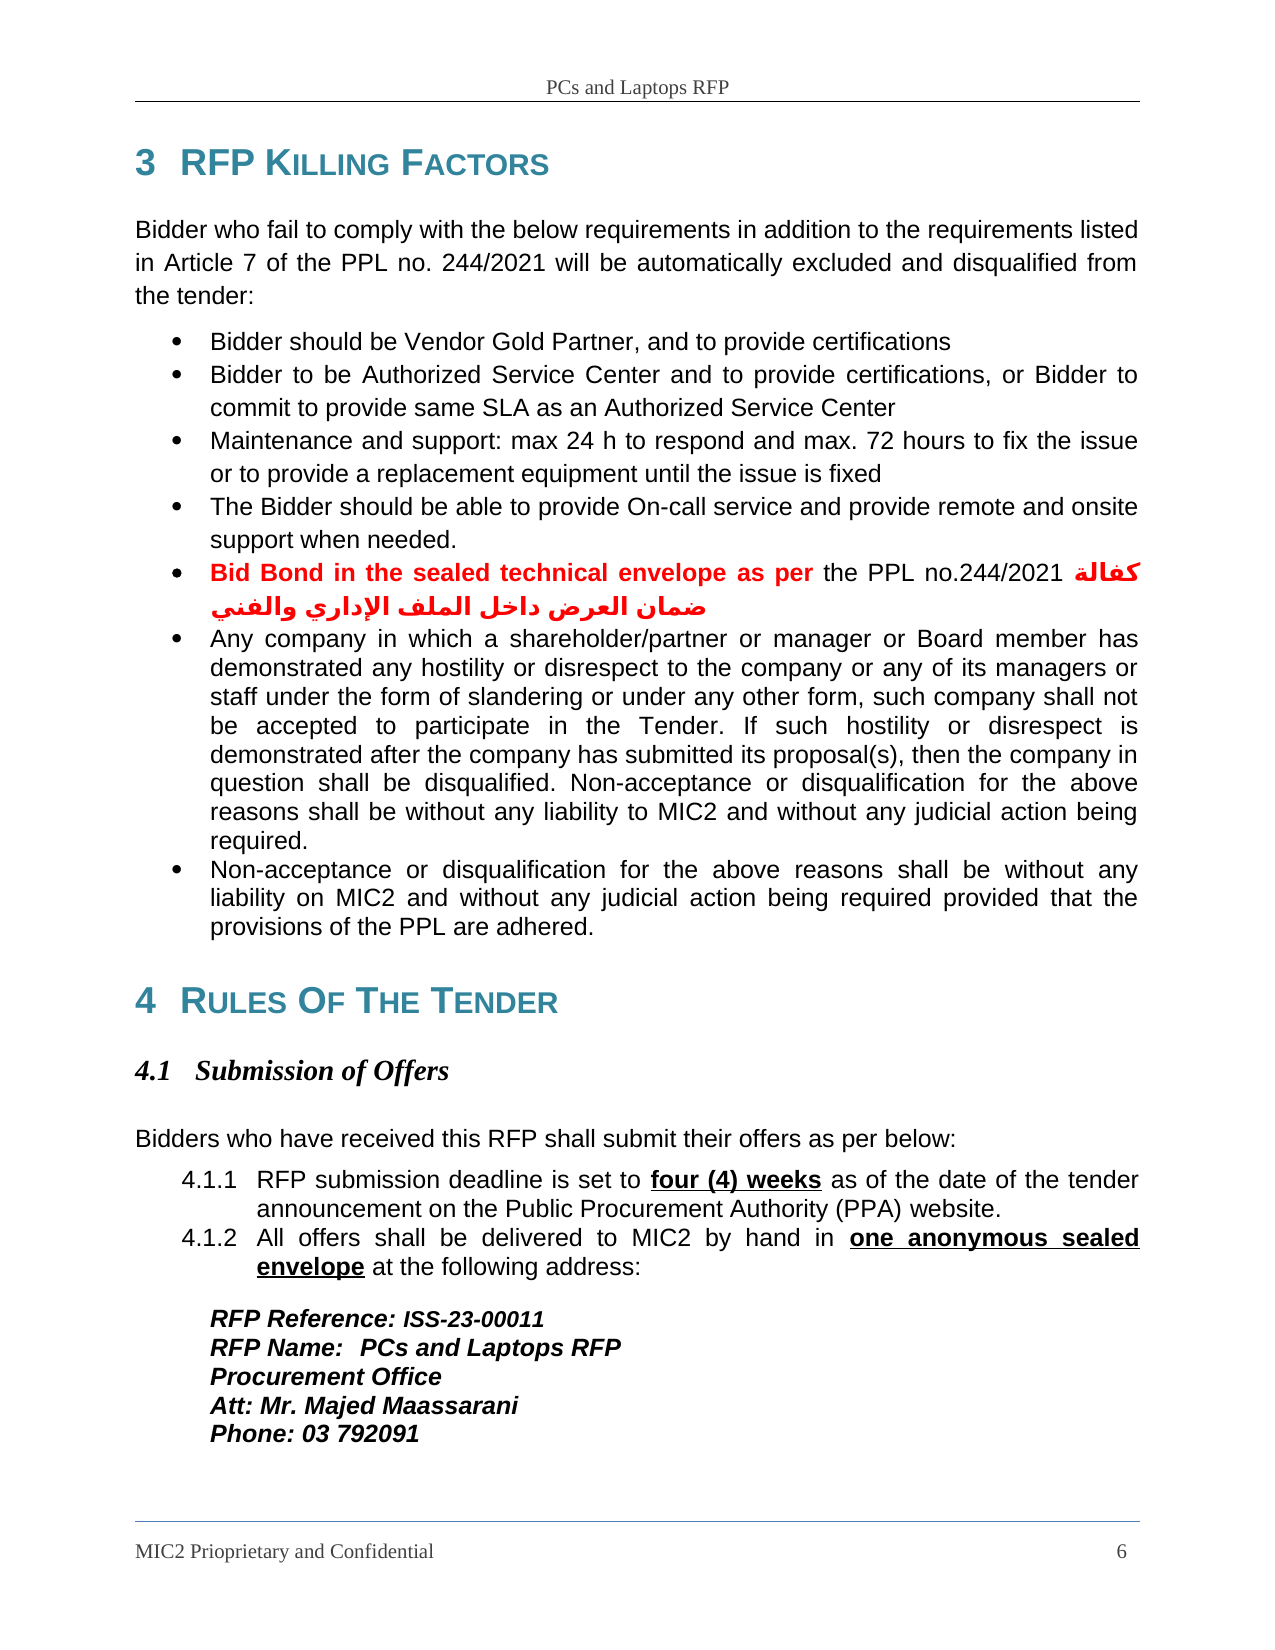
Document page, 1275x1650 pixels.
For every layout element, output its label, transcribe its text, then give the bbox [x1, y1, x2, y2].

list Bid Bond in the sealed technical envelope as per the PPL no.244/2021 كفالة ضمان العرض داخل الملف الإداري والفني [172, 558, 1140, 620]
subtitle All offers shall be delivered to MIC2 by hand in one anonymous sealed envelope at the following address: [181, 1223, 1140, 1280]
subtitle Submission of Offers [135, 1053, 1140, 1087]
text Bidder who fail to comply with the below requirements in addition to the requirements listed in Article 7 of the PPL no. 244/2021 will be automatically excluded and disqualified from the tender: [135, 215, 1140, 310]
list Any company in which a shareholder/partner or manager or Board member has demonstrated any hostility or disrespect to the company or any of its managers or staff under the form of slandering or under any other form, such company shall not be accepted to participate in the Tender. If such hostility or disrespect is demonstrated after the company has submitted its proposal(s), then the company in question shall be disqualified. Non-acceptance or disqualification for the above reasons shall be without any liability to MIC2 and without any judicial action being required. [172, 624, 1140, 854]
text Att: Mr. Majed Maassarani [135, 1391, 1140, 1419]
text Bidders who have received this RFP shall submit their offers as per below: [135, 1124, 1140, 1153]
text RFP Name: PCs and Laptops RFP [135, 1333, 1140, 1362]
list The Bidder should be able to provide On-call service and provide remote and onsite support when needed. [172, 492, 1140, 554]
subtitle RFP Killing Factors [135, 141, 1140, 184]
list Bidder to be Authorized Service Center and to provide certifications, or Bidder to commit to provide same SLA as an Authorized Service Center [172, 360, 1140, 422]
list Maintenance and support: max 24 h to respond and max. 72 hours to fix the issue or to provide a replacement equipment until the issue is fixed [172, 426, 1140, 488]
list Non-acceptance or disqualification for the above reasons shall be without any liability on MIC2 and without any judicial action being required provided that the provisions of the PPL are adhered. [172, 854, 1140, 941]
text Procurement Office [135, 1362, 1140, 1391]
subtitle Rules Of The Tender [135, 978, 1140, 1022]
text RFP Reference: ISS-23-00011 [182, 1304, 1140, 1333]
list Bidder should be Vendor Gold Partner, and to provide certifications [172, 327, 1140, 356]
subtitle RFP submission deadline is set to four (4) weeks as of the date of the tender announcement on the Public Procurement Authority (PPA) website. [181, 1165, 1140, 1223]
text Phone: 03 792091 [135, 1419, 1140, 1448]
